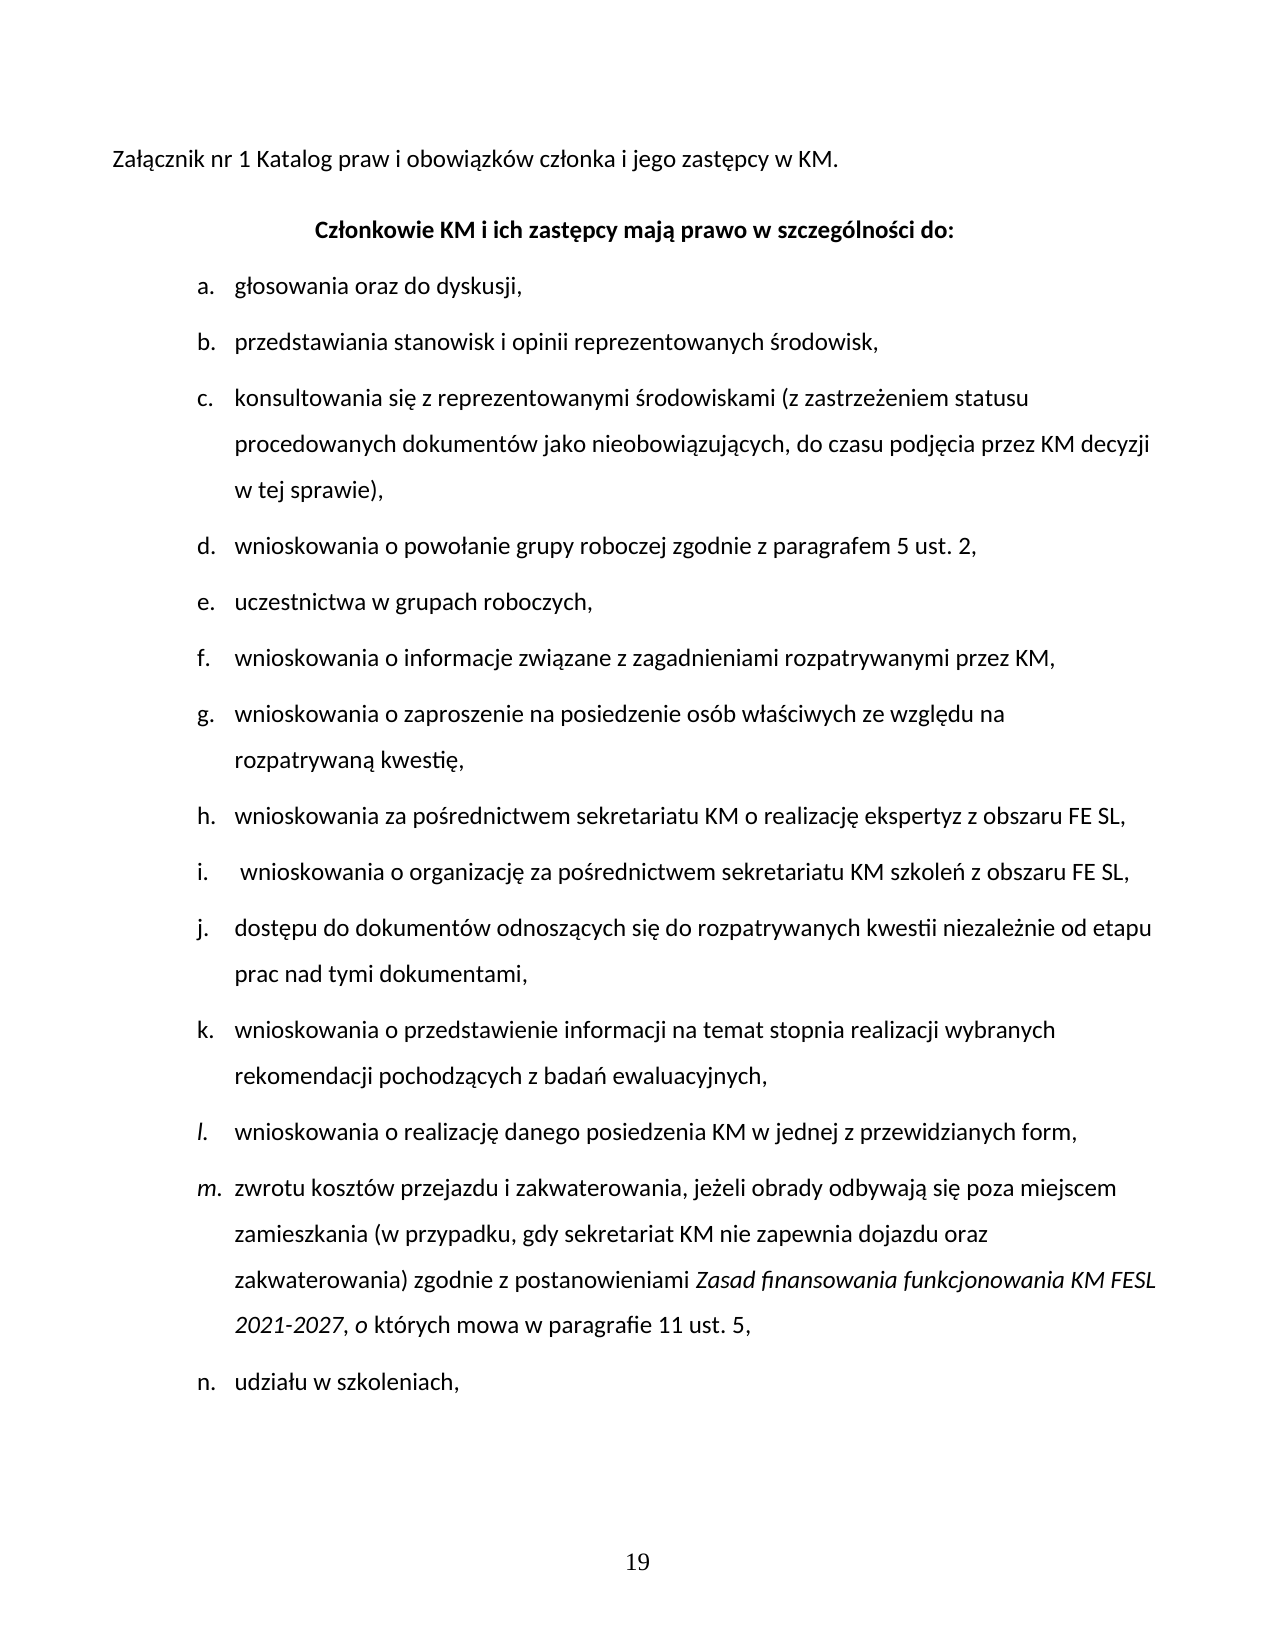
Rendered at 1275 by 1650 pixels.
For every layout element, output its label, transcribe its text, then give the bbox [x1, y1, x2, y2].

list wnioskowania o organizację za pośrednictwem sekretariatu KM szkoleń z obszaru FE SL, [197, 856, 1162, 887]
list dostępu do dokumentów odnoszących się do rozpatrywanych kwestii niezależnie od etapu prac nad tymi dokumentami, [197, 913, 1162, 989]
list wnioskowania o przedstawienie informacji na temat stopnia realizacji wybranych rekomendacji pochodzących z badań ewaluacyjnych, [197, 1014, 1162, 1091]
list zwrotu kosztów przejazdu i zakwaterowania, jeżeli obrady odbywają się poza miejscem zamieszkania (w przypadku, gdy sekretariat KM nie zapewnia dojazdu oraz zakwaterowania) zgodnie z postanowieniami Zasad finansowania funkcjonowania KM FESL 2021-2027, o których mowa w paragrafie 11 ust. 5, [197, 1172, 1162, 1340]
list głosowania oraz do dyskusji, [197, 270, 1162, 301]
list udziału w szkoleniach, [197, 1366, 1162, 1396]
list wnioskowania o realizację danego posiedzenia KM w jednej z przewidzianych form, [197, 1116, 1162, 1147]
list wnioskowania o zaproszenie na posiedzenie osób właściwych ze względu na rozpatrywaną kwestię, [197, 698, 1162, 775]
list wnioskowania za pośrednictwem sekretariatu KM o realizację ekspertyz z obszaru FE SL, [197, 800, 1162, 831]
subtitle Załącznik nr 1 Katalog praw i obowiązków członka i jego zastępcy w KM. [112, 143, 1162, 174]
list konsultowania się z reprezentowanymi środowiskami (z zastrzeżeniem statusu procedowanych dokumentów jako nieobowiązujących, do czasu podjęcia przez KM decyzji w tej sprawie), [197, 382, 1162, 504]
list uczestnictwa w grupach roboczych, [197, 586, 1162, 617]
list wnioskowania o informacje związane z zagadnieniami rozpatrywanymi przez KM, [197, 642, 1162, 673]
list wnioskowania o powołanie grupy roboczej zgodnie z paragrafem 5 ust. 2, [197, 530, 1162, 561]
subtitle Członkowie KM i ich zastępcy mają prawo w szczególności do: [112, 214, 1162, 244]
list przedstawiania stanowisk i opinii reprezentowanych środowisk, [197, 326, 1162, 357]
